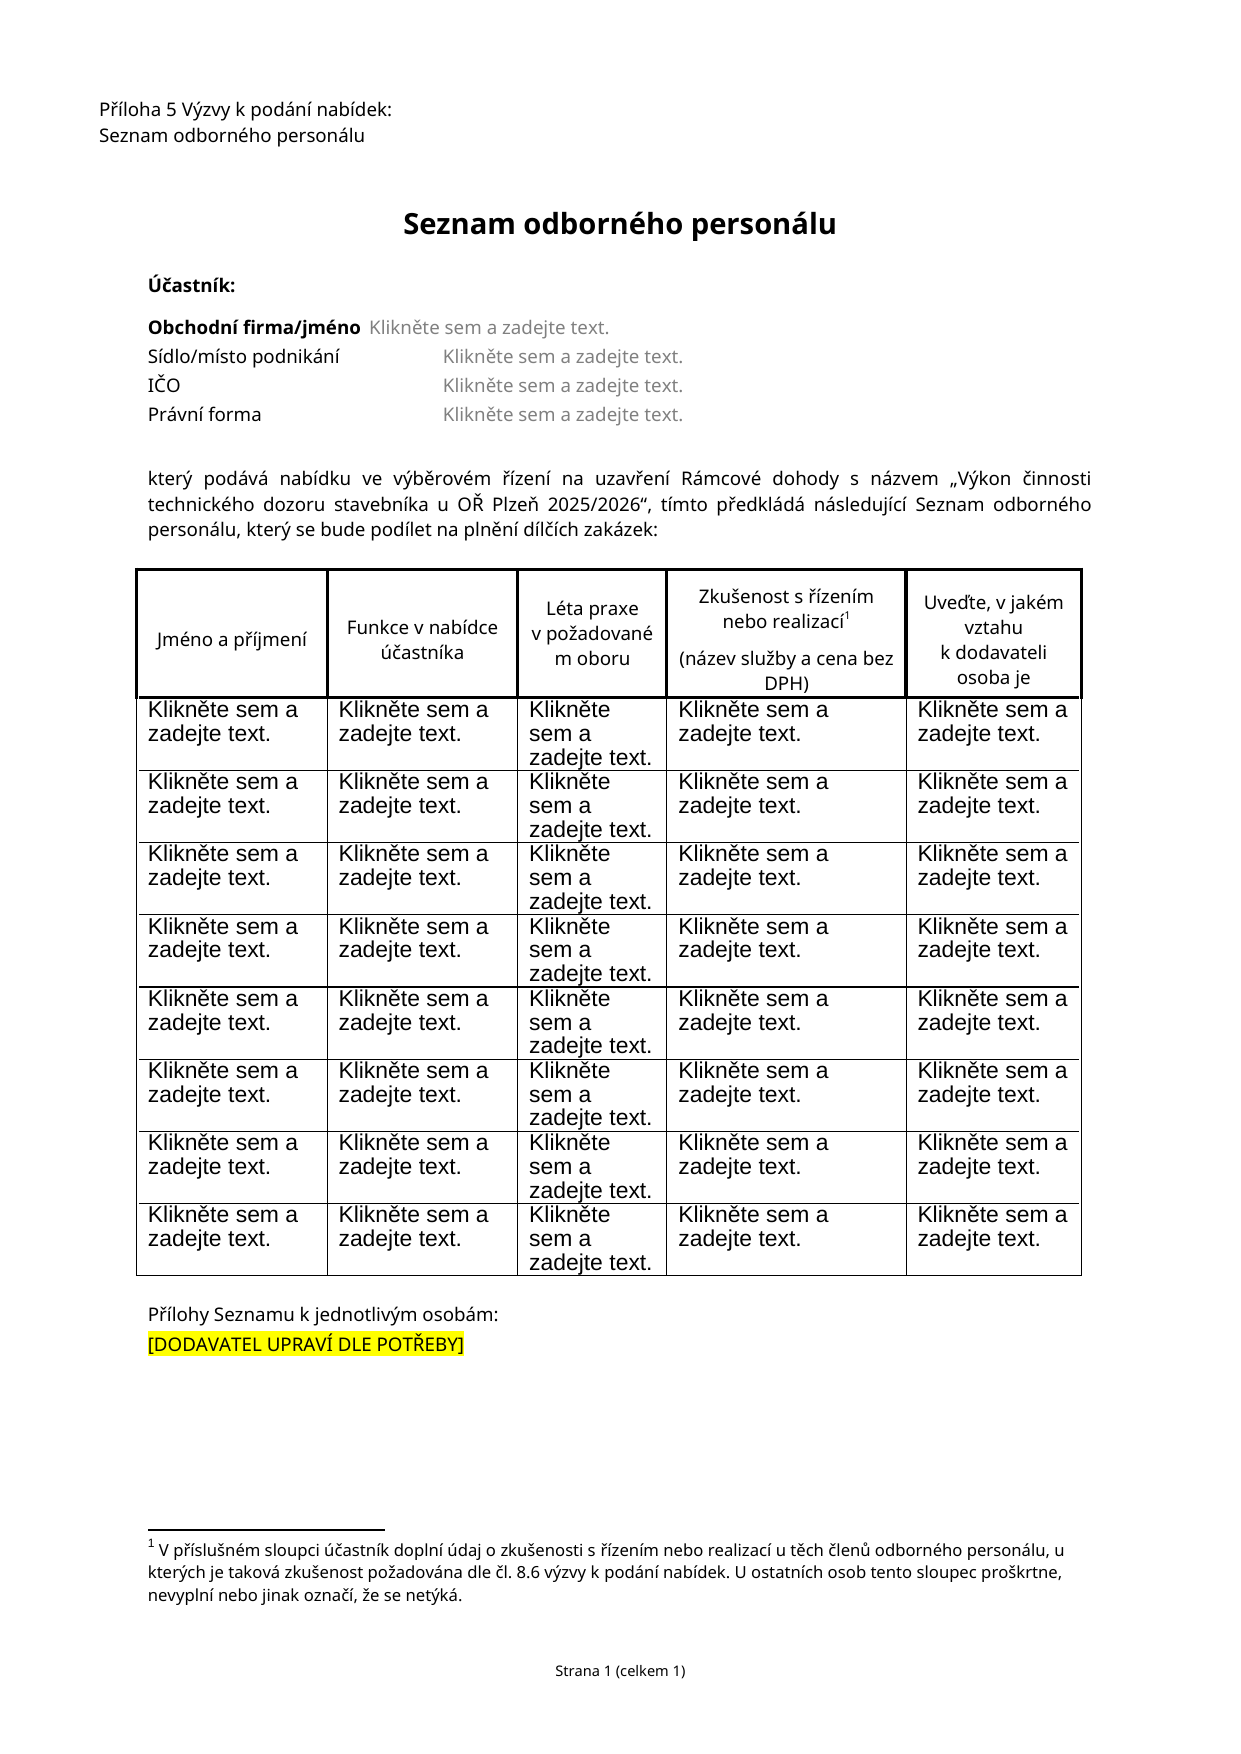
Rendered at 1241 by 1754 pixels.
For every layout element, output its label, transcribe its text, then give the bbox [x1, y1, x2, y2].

text který podává nabídku ve výběrovém řízení na uzavření Rámcové dohody s názvem „Výkon činnosti technického dozoru stavebníka u OŘ Plzeň 2025/2026“, tímto předkládá následující Seznam odborného personálu, který se bude podílet na plnění dílčích zakázek: [148, 465, 1093, 542]
table_header Jméno a příjmení [138, 571, 326, 696]
text Sídlo/místo podnikání [148, 340, 1093, 369]
text Právní forma [148, 398, 1093, 427]
table_header Zkušenost s řízením nebo realizací (název služby a cena bez DPH) [668, 571, 904, 696]
text [DODAVATEL UPRAVÍ DLE POTŘEBY] [148, 1327, 1092, 1356]
text Účastník: [148, 268, 1093, 299]
text IČO [148, 369, 1093, 398]
table_header Uveďte, v jakém vztahu k dodavateli osoba je [908, 571, 1080, 696]
text Přílohy Seznamu k jednotlivým osobám: [148, 1302, 1093, 1327]
title Seznam odborného personálu [148, 203, 1093, 243]
table_header Léta praxe v požadovaném oboru [519, 571, 665, 696]
text Obchodní firma/jméno [148, 311, 1093, 340]
table_header Funkce v nabídce účastníka [329, 571, 516, 696]
